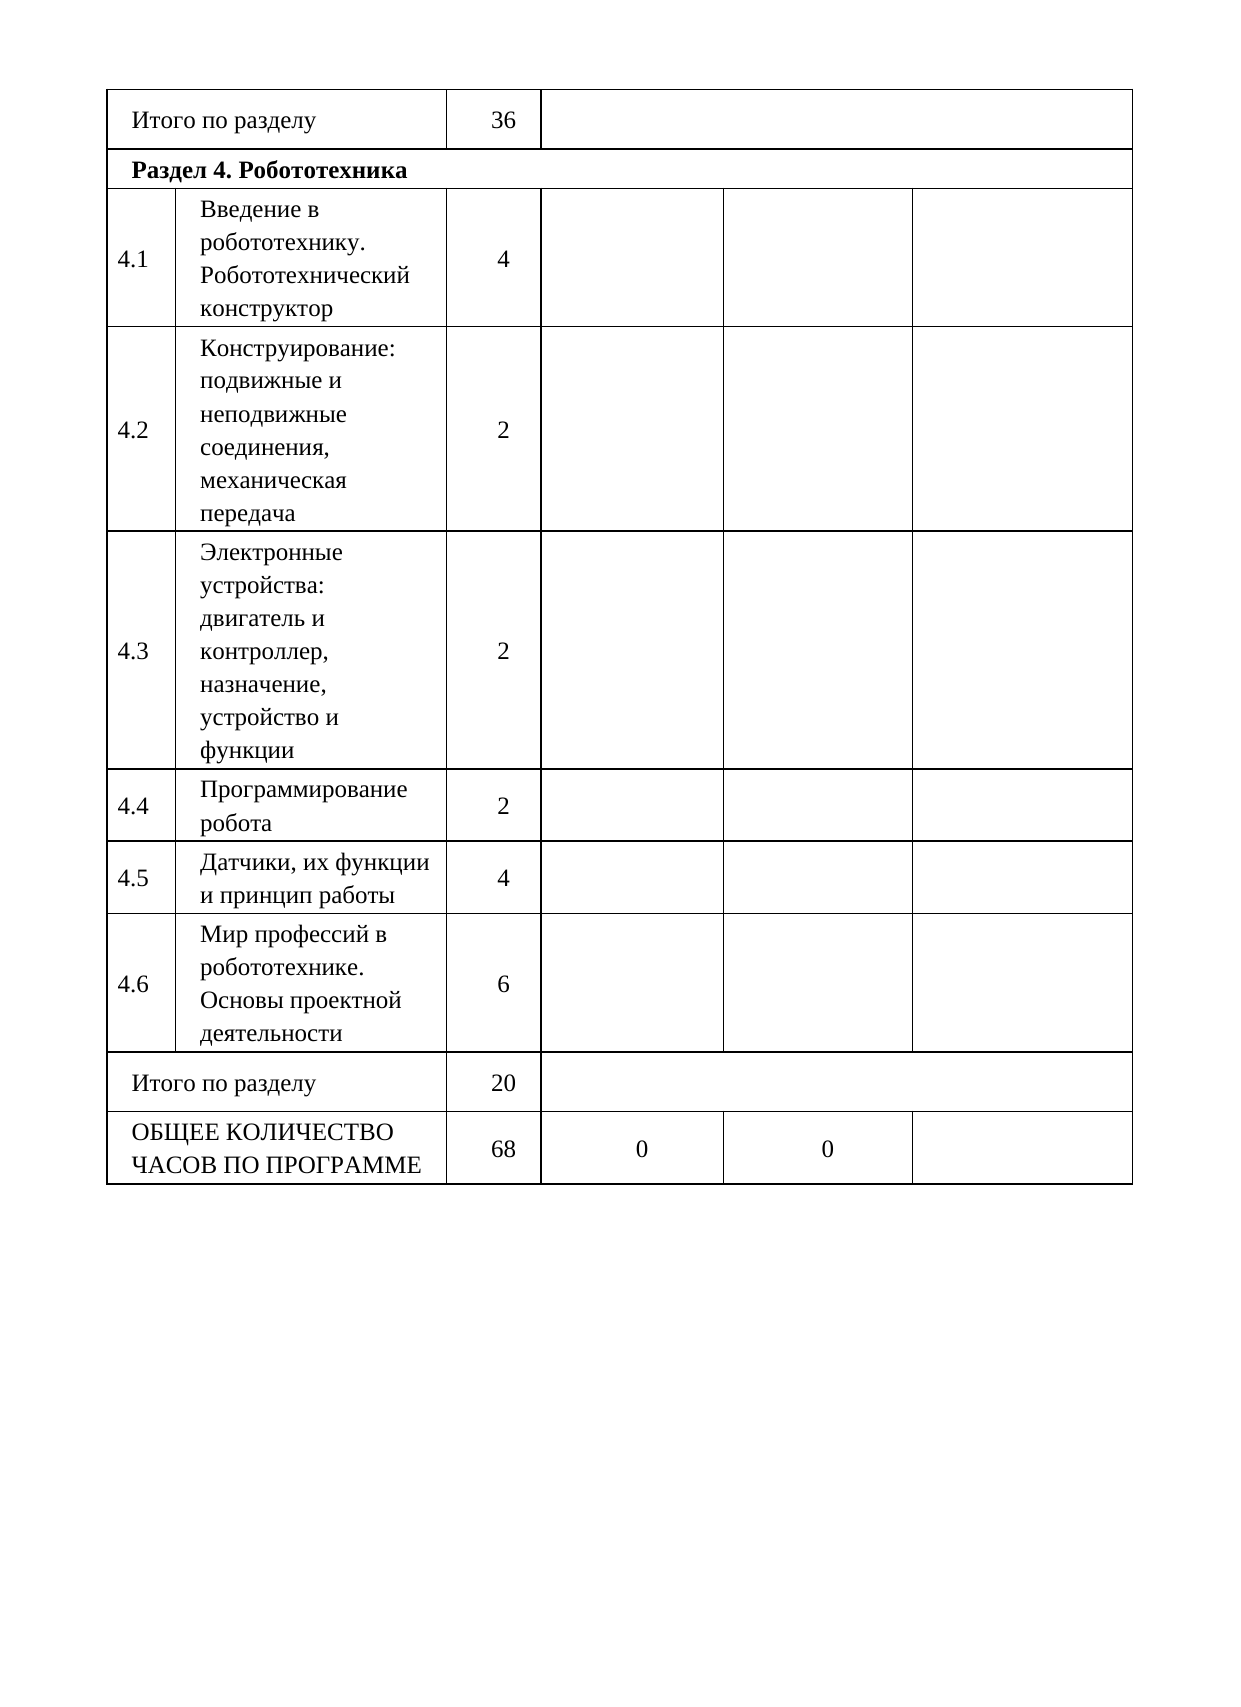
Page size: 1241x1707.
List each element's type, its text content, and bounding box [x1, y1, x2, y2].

table_cell 36 [447, 90, 540, 148]
table_cell 2 [447, 327, 540, 530]
table_cell [724, 914, 912, 1051]
table_cell Раздел 4. Робототехника [108, 150, 1132, 187]
table_cell 4.1 [108, 189, 175, 326]
table_cell Итого по разделу [108, 1053, 446, 1111]
table_cell 4 [447, 842, 540, 913]
table_cell [913, 327, 1132, 530]
table_cell [724, 327, 912, 530]
table_cell 0 [724, 1112, 912, 1183]
table_cell [542, 914, 723, 1051]
table_cell 4.6 [108, 914, 175, 1051]
table_cell 2 [447, 532, 540, 768]
table_cell 4.4 [108, 770, 175, 840]
table_cell 20 [447, 1053, 540, 1111]
table_cell Мир профессий в робототехнике. Основы проектной деятельности [176, 914, 446, 1051]
table_cell [913, 770, 1132, 840]
table_cell Программирование робота [176, 770, 446, 840]
table_cell Введение в робототехнику. Робототехнический конструктор [176, 189, 446, 326]
table_cell [913, 532, 1132, 768]
table_cell Датчики, их функции и принцип работы [176, 842, 446, 913]
table_cell Итого по разделу [108, 90, 446, 148]
table_cell [913, 842, 1132, 913]
table_cell [724, 532, 912, 768]
table_cell 4 [447, 189, 540, 326]
table_cell 6 [447, 914, 540, 1051]
table_cell 0 [542, 1112, 723, 1183]
table_cell [542, 327, 723, 530]
table_cell [913, 1112, 1132, 1183]
table_cell [542, 532, 723, 768]
table_cell [913, 189, 1132, 326]
table_cell [542, 189, 723, 326]
table_cell 4.5 [108, 842, 175, 913]
table_cell Электронные устройства: двигатель и контроллер, назначение, устройство и функции [176, 532, 446, 768]
table_cell [542, 842, 723, 913]
table_cell Конструирование: подвижные и неподвижные соединения, механическая передача [176, 327, 446, 530]
table_cell 2 [447, 770, 540, 840]
table_cell 4.2 [108, 327, 175, 530]
table_cell [724, 842, 912, 913]
table_cell [542, 770, 723, 840]
table_cell [542, 1053, 1132, 1111]
table_cell 68 [447, 1112, 540, 1183]
table_cell [542, 90, 1132, 148]
table_cell [724, 770, 912, 840]
table_cell 4.3 [108, 532, 175, 768]
table_cell [913, 914, 1132, 1051]
table_cell ОБЩЕЕ КОЛИЧЕСТВО ЧАСОВ ПО ПРОГРАММЕ [108, 1112, 446, 1183]
table_cell [724, 189, 912, 326]
